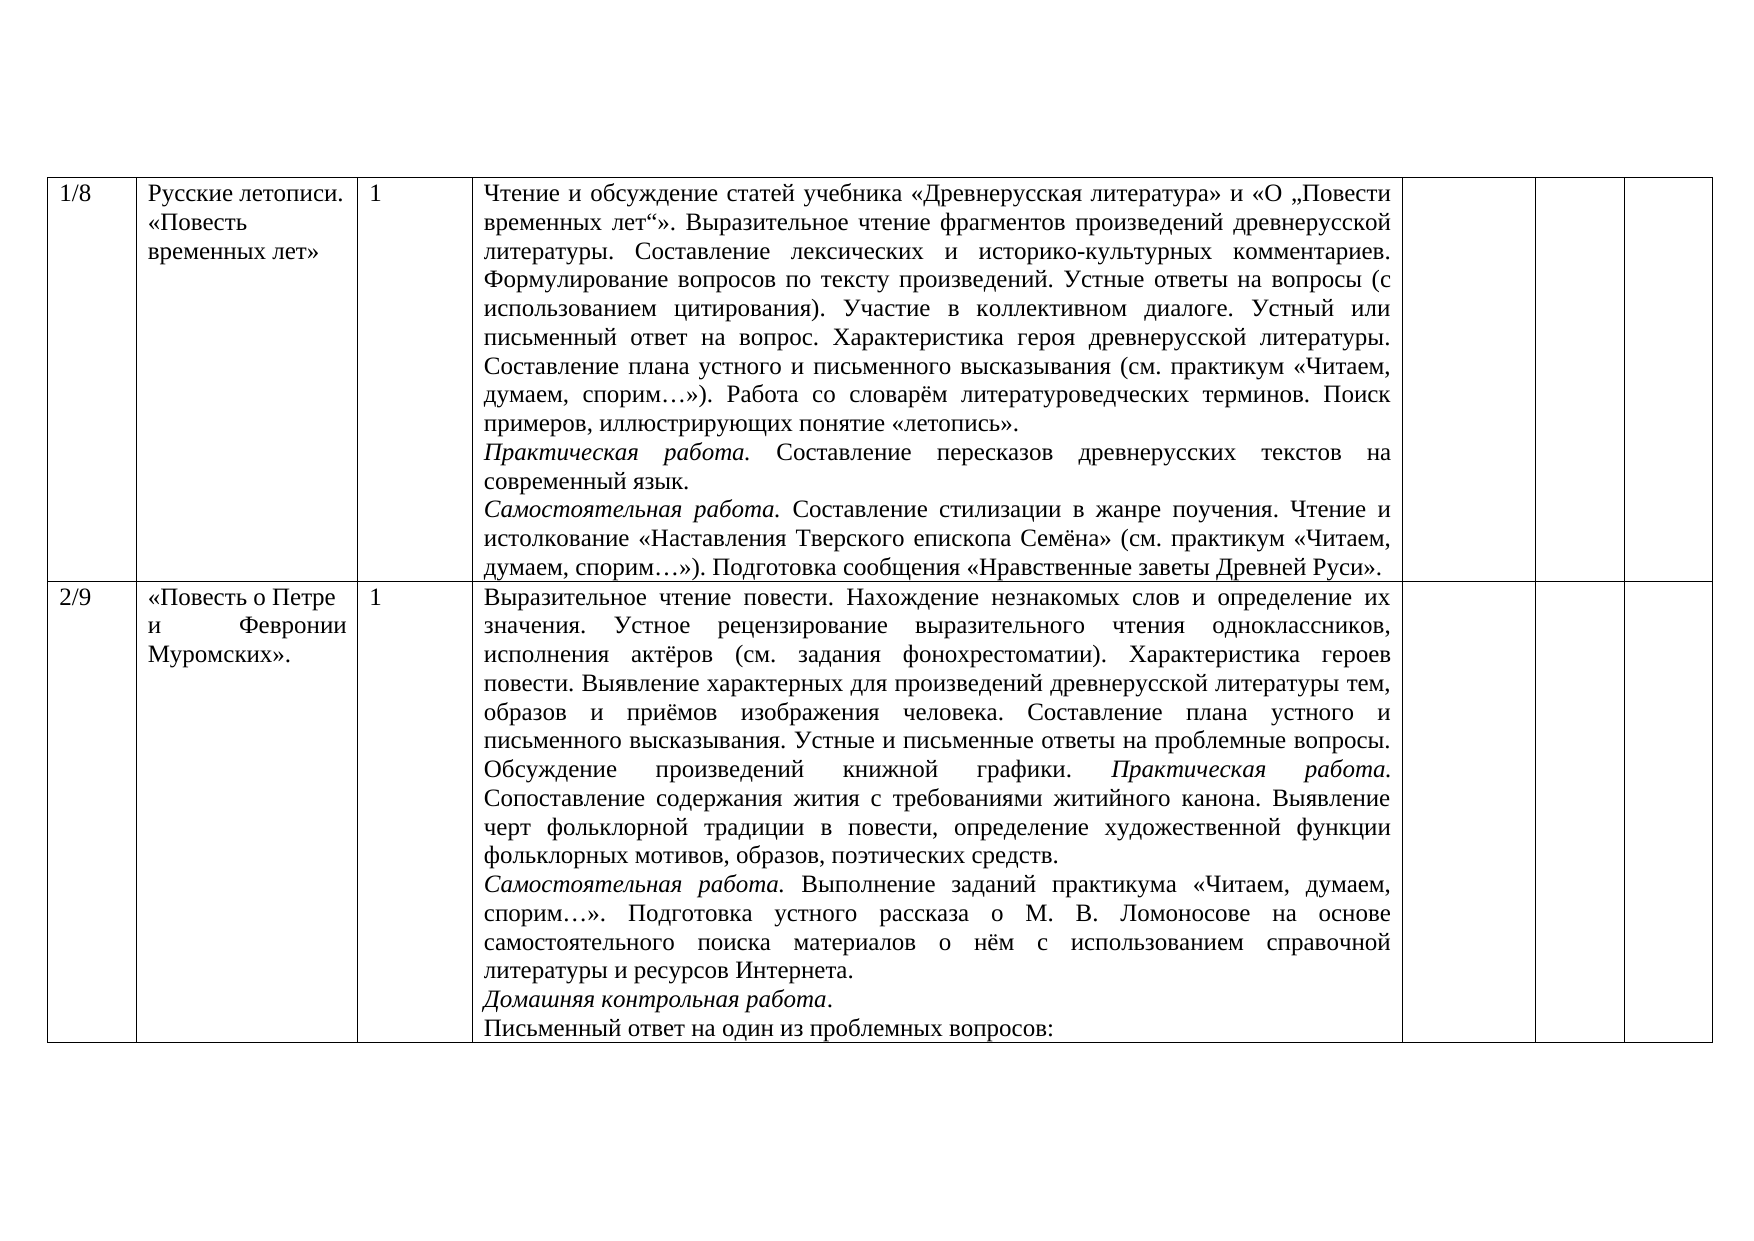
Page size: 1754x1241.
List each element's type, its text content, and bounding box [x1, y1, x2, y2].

table_cell 1/8 [48, 178, 136, 581]
table_cell Чтение и обсуждение статей учебника «Древнерусская литература» и «О „Повести временных лет“». Выразительное чтение фрагментов произведений древнерусской литературы. Составление лексических и историко-культурных комментариев. Формулирование вопросов по тексту произведений. Устные ответы на вопросы (с использованием цитирования). Участие в коллективном диалоге. Устный или письменный ответ на вопрос. Характеристика героя древнерусской литературы. Составление плана устного и письменного высказывания (см. практикум «Читаем, думаем, спорим…»). Работа со словарём литературоведческих терминов. Поиск примеров, иллюстрирующих понятие «летопись». Практическая работа. Составление пересказов древнерусских текстов на современный язык. Самостоятельная работа. Составление стилизации в жанре поучения. Чтение и истолкование «Наставления Тверского епископа Семёна» (см. практикум «Читаем, думаем, спорим…»). Подготовка сообщения «Нравственные заветы Древней Руси». [473, 178, 1402, 581]
table_cell [1625, 582, 1712, 1042]
table_cell Русские летописи. «Повесть временных лет» [137, 178, 357, 581]
table_cell 1 [358, 178, 472, 581]
table_cell 2/9 [48, 582, 136, 1042]
table_cell [1536, 178, 1624, 581]
table_cell 1 [358, 582, 472, 1042]
table_cell [1403, 178, 1535, 581]
table_cell [1625, 178, 1712, 581]
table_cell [137, 582, 357, 1042]
table_cell [1403, 582, 1535, 1042]
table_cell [473, 582, 1402, 1042]
table_cell [1536, 582, 1624, 1042]
